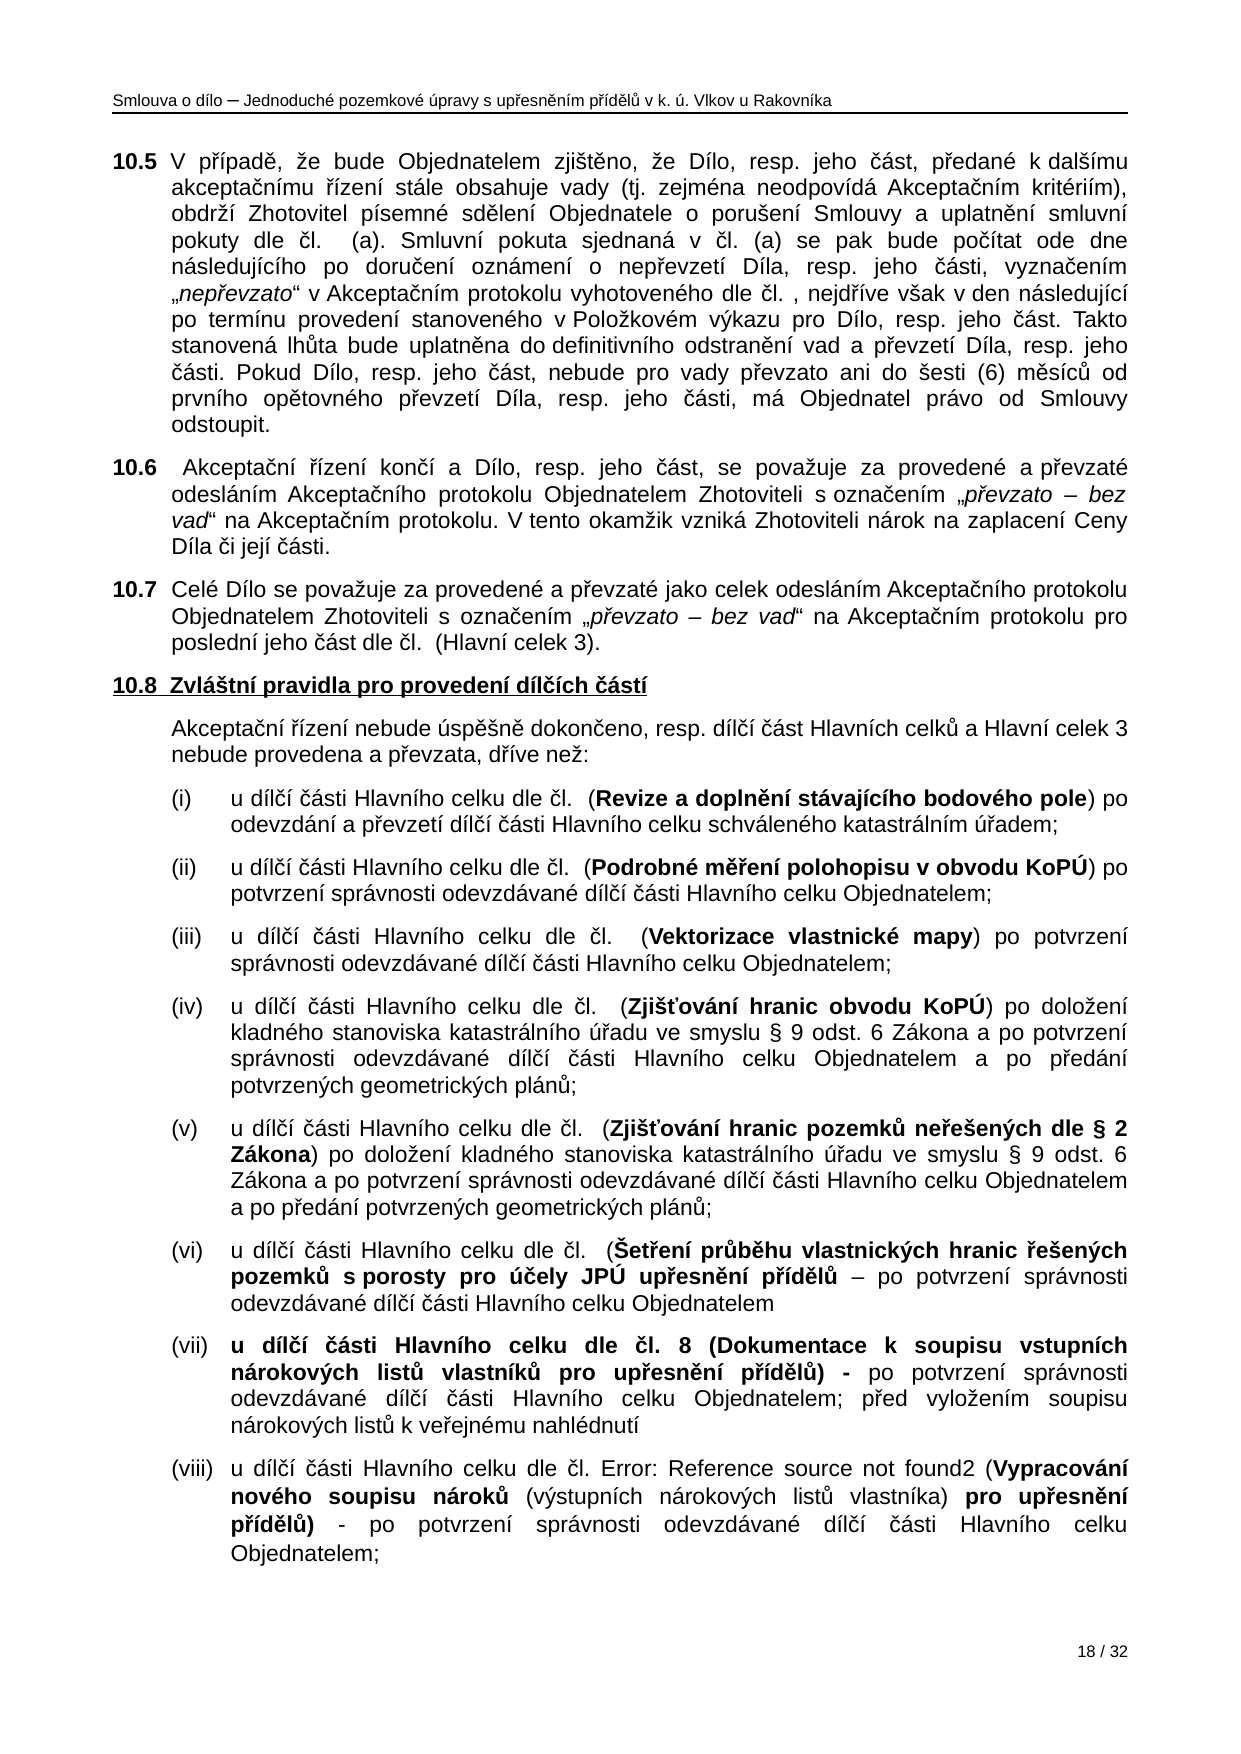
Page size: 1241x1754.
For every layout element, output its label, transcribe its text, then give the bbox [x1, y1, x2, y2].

text Akceptační řízení nebude úspěšně dokončeno, resp. dílčí část Hlavních celků a Hlavní celek 3 nebude provedena a převzata, dříve než: [171, 715, 1128, 768]
list u dílčí části Hlavního celku dle čl. 6.2.2 (Podrobné měření polohopisu v obvodu KoPÚ) po potvrzení správnosti odevzdávané dílčí části Hlavního celku Objednatelem; [171, 854, 1128, 907]
list u dílčí části Hlavního celku dle čl. 6.2.1 (Revize a doplnění stávajícího bodového pole) po odevzdání a převzetí dílčí části Hlavního celku schváleného katastrálním úřadem; [171, 784, 1128, 837]
list u dílčí části Hlavního celku dle čl. 6.2.3 (Vektorizace vlastnické mapy) po potvrzení správnosti odevzdávané dílčí části Hlavního celku Objednatelem; [171, 923, 1128, 976]
text 10.8 Zvláštní pravidla pro provedení dílčích částí [112, 672, 1128, 698]
list u dílčí části Hlavního celku dle čl. 6.2.8 (Dokumentace k soupisu vstupních nárokových listů vlastníků pro upřesnění přídělů) - po potvrzení správnosti odevzdávané dílčí části Hlavního celku Objednatelem; před vyložením soupisu nárokových listů k veřejnému nahlédnutí [171, 1332, 1128, 1438]
list u dílčí části Hlavního celku dle čl. 6.2.6 (Šetření průběhu vlastnických hranic řešených pozemků s porosty pro účely JPÚ upřesnění přídělů – po potvrzení správnosti odevzdávané dílčí části Hlavního celku Objednatelem [171, 1237, 1128, 1316]
text 10.6 Akceptační řízení končí a Dílo, resp. jeho část, se považuje za provedené a převzaté odesláním Akceptačního protokolu Objednatelem Zhotoviteli s označením „převzato – bez vad“ na Akceptačním protokolu. V tento okamžik vzniká Zhotoviteli nárok na zaplacení Ceny Díla či její části. [112, 454, 1128, 560]
text 10.7 Celé Dílo se považuje za provedené a převzaté jako celek odesláním Akceptačního protokolu Objednatelem Zhotoviteli s označením „převzato – bez vad“ na Akceptačním protokolu pro poslední jeho část dle čl. 6.4 (Hlavní celek 3). [112, 576, 1128, 655]
list u dílčí části Hlavního celku dle čl. 6.2.5 (Zjišťování hranic pozemků neřešených dle § 2 Zákona) po doložení kladného stanoviska katastrálního úřadu ve smyslu § 9 odst. 6 Zákona a po potvrzení správnosti odevzdávané dílčí části Hlavního celku Objednatelem a po předání potvrzených geometrických plánů; [171, 1115, 1128, 1220]
list u dílčí části Hlavního celku dle čl. 6.2.4 (Zjišťování hranic obvodu KoPÚ) po doložení kladného stanoviska katastrálního úřadu ve smyslu § 9 odst. 6 Zákona a po potvrzení správnosti odevzdávané dílčí části Hlavního celku Objednatelem a po předání potvrzených geometrických plánů; [171, 993, 1128, 1098]
text 10.5 V případě, že bude Objednatelem zjištěno, že Dílo, resp. jeho část, předané k dalšímu akceptačnímu řízení stále obsahuje vady (tj. zejména neodpovídá Akceptačním kritériím), obdrží Zhotovitel písemné sdělení Objednatele o porušení Smlouvy a uplatnění smluvní pokuty dle čl. 16.1 (a). Smluvní pokuta sjednaná v čl. 16.1(a) se pak bude počítat ode dne následujícího po doručení oznámení o nepřevzetí Díla, resp. jeho části, vyznačením „nepřevzato“ v Akceptačním protokolu vyhotoveného dle čl. 10.4, nejdříve však v den následující po termínu provedení stanoveného v Položkovém výkazu pro Dílo, resp. jeho část. Takto stanovená lhůta bude uplatněna do definitivního odstranění vad a převzetí Díla, resp. jeho části. Pokud Dílo, resp. jeho část, nebude pro vady převzato ani do šesti (6) měsíců od prvního opětovného převzetí Díla, resp. jeho části, má Objednatel právo od Smlouvy odstoupit. [112, 148, 1128, 438]
